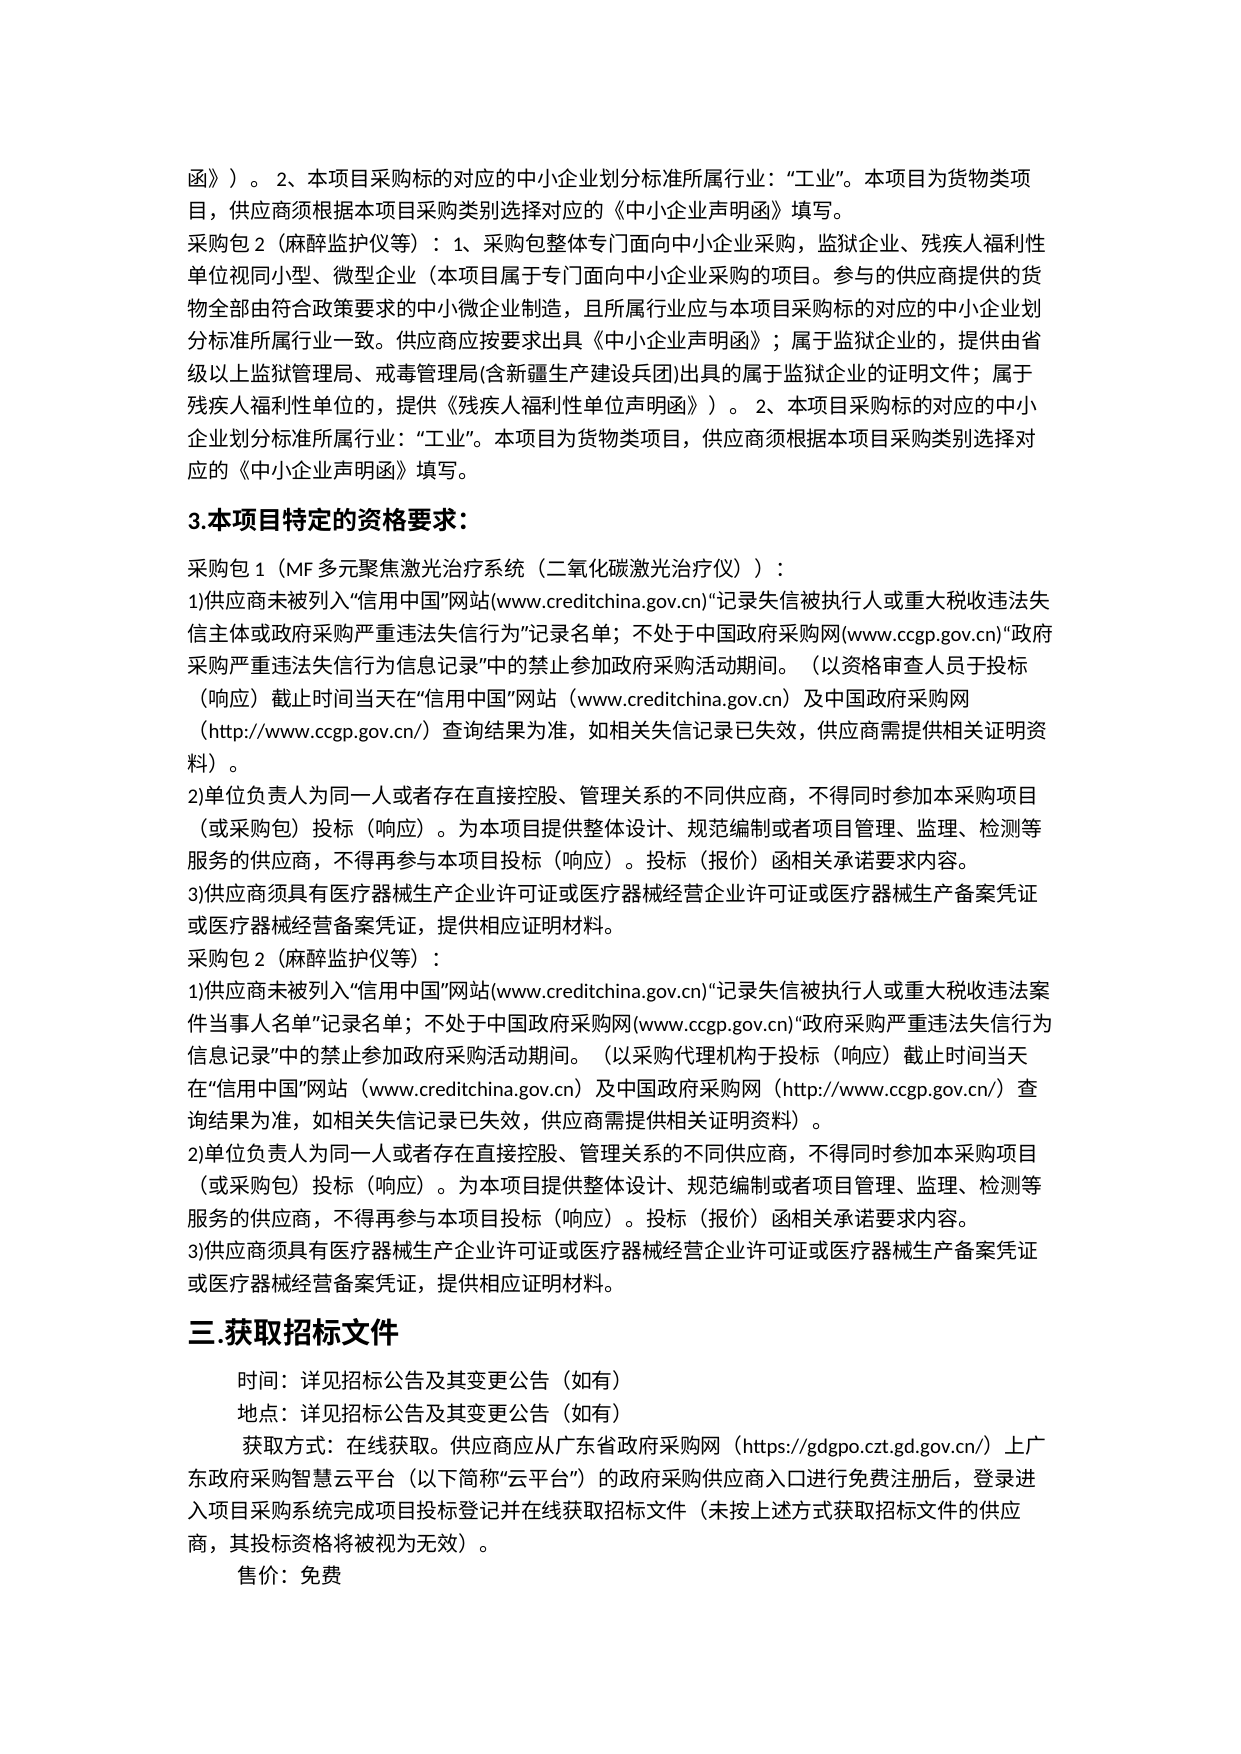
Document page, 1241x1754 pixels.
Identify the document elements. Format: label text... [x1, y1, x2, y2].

text 3)供应商须具有医疗器械生产企业许可证或医疗器械经营企业许可证或医疗器械生产备案凭证或医疗器械经营备案凭证，提供相应证明材料。 [187, 1234, 1053, 1299]
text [187, 162, 1053, 227]
text 3)供应商须具有医疗器械生产企业许可证或医疗器械经营企业许可证或医疗器械生产备案凭证或医疗器械经营备案凭证，提供相应证明材料。 [187, 877, 1053, 942]
text 2)单位负责人为同一人或者存在直接控股、管理关系的不同供应商，不得同时参加本采购项目（或采购包）投标（响应）。为本项目提供整体设计、规范编制或者项目管理、监理、检测等服务的供应商，不得再参与本项目投标（响应）。投标（报价）函相关承诺要求内容。 [187, 1137, 1053, 1234]
text 1)供应商未被列入“信用中国”网站(www.creditchina.gov.cn)“记录失信被执行人或重大税收违法案件当事人名单”记录名单；不处于中国政府采购网(www.ccgp.gov.cn)“政府采购严重违法失信行为信息记录”中的禁止参加政府采购活动期间。（以采购代理机构于投标（响应）截止时间当天在“信用中国”网站（www.creditchina.gov.cn）及中国政府采购网（http://www.ccgp.gov.cn/）查询结果为准，如相关失信记录已失效，供应商需提供相关证明资料）。 [187, 974, 1053, 1137]
text 获取方式：在线获取。供应商应从广东省政府采购网（https://gdgpo.czt.gd.gov.cn/）上广东政府采购智慧云平台（以下简称“云平台”）的政府采购供应商入口进行免费注册后，登录进入项目采购系统完成项目投标登记并在线获取招标文件（未按上述方式获取招标文件的供应商，其投标资格将被视为无效）。 [187, 1429, 1053, 1559]
text 采购包2（麻醉监护仪等）： [187, 942, 1053, 974]
text 3.本项目特定的资格要求： [187, 487, 1053, 552]
text 时间：详见招标公告及其变更公告（如有） [187, 1364, 1053, 1397]
text 1)供应商未被列入“信用中国”网站(www.creditchina.gov.cn)“记录失信被执行人或重大税收违法失信主体或政府采购严重违法失信行为”记录名单；不处于中国政府采购网(www.ccgp.gov.cn)“政府采购严重违法失信行为信息记录”中的禁止参加政府采购活动期间。（以资格审查人员于投标（响应）截止时间当天在“信用中国”网站（www.creditchina.gov.cn）及中国政府采购网（http://www.ccgp.gov.cn/）查询结果为准，如相关失信记录已失效，供应商需提供相关证明资料）。 [187, 584, 1053, 779]
text 售价：免费 [187, 1559, 1053, 1592]
text 采购包2（麻醉监护仪等）：1、采购包整体专门面向中小企业采购，监狱企业、残疾人福利性单位视同小型、微型企业（本项目属于专门面向中小企业采购的项目。参与的供应商提供的货物全部由符合政策要求的中小微企业制造，且所属行业应与本项目采购标的对应的中小企业划分标准所属行业一致。供应商应按要求出具《中小企业声明函》；属于监狱企业的，提供由省级以上监狱管理局、戒毒管理局(含新疆生产建设兵团)出具的属于监狱企业的证明文件；属于残疾人福利性单位的，提供《残疾人福利性单位声明函》）。 2、本项目采购标的对应的中小企业划分标准所属行业：“工业”。本项目为货物类项目，供应商须根据本项目采购类别选择对应的《中小企业声明函》填写。 [187, 227, 1053, 487]
text 地点：详见招标公告及其变更公告（如有） [187, 1397, 1053, 1429]
text 采购包1（MF多元聚焦激光治疗系统（二氧化碳激光治疗仪））： [187, 552, 1053, 584]
text 2)单位负责人为同一人或者存在直接控股、管理关系的不同供应商，不得同时参加本采购项目（或采购包）投标（响应）。为本项目提供整体设计、规范编制或者项目管理、监理、检测等服务的供应商，不得再参与本项目投标（响应）。投标（报价）函相关承诺要求内容。 [187, 779, 1053, 877]
text 三.获取招标文件 [187, 1299, 1053, 1364]
